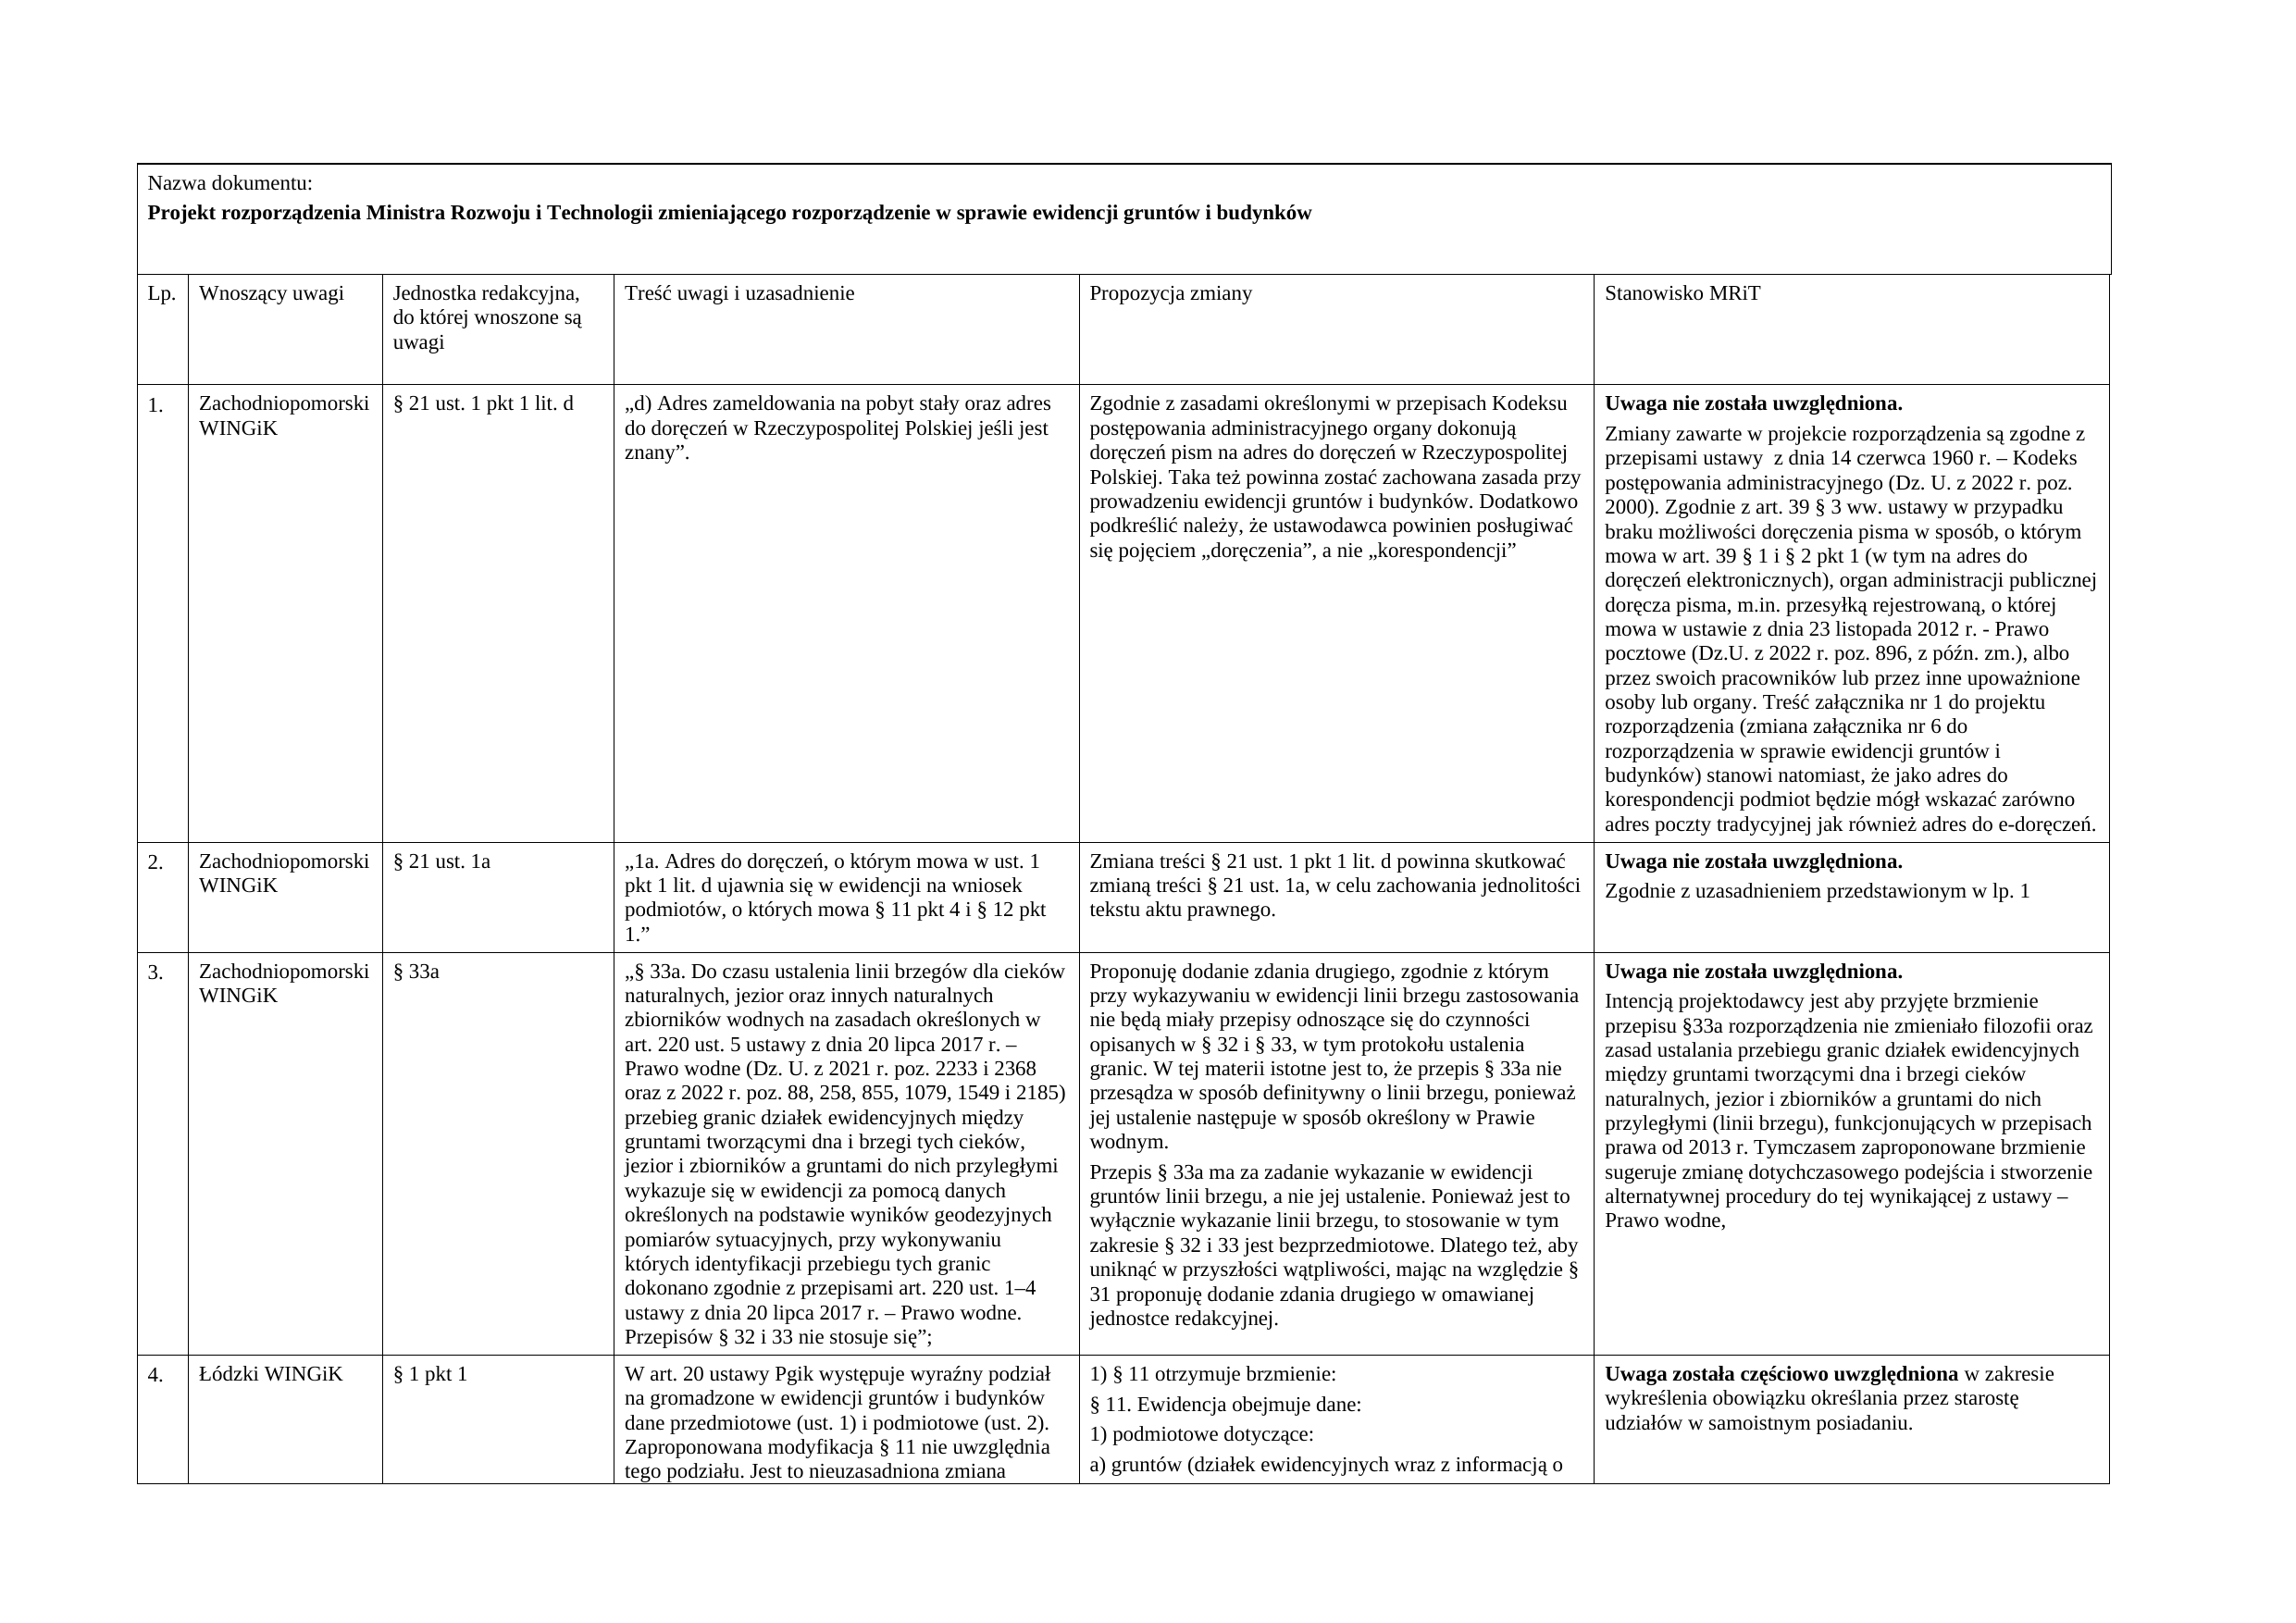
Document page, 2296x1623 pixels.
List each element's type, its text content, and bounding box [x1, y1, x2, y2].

table_cell Zachodniopomorski WINGiK [189, 385, 382, 841]
table_cell § 33a [383, 953, 614, 1355]
table_cell Zachodniopomorski WINGiK [189, 843, 382, 951]
table_cell „d) Adres zameldowania na pobyt stały oraz adres do doręczeń w Rzeczypospolitej Polskiej jeśli jest znany”. [614, 385, 1079, 841]
table_cell Uwaga nie została uwzględniona. Zgodnie z uzasadnieniem przedstawionym w lp. 1 [1595, 843, 2109, 951]
table_cell Treść uwagi i uzasadnienie [614, 275, 1079, 384]
table_cell Lp. [138, 275, 188, 384]
table_cell Uwaga nie została uwzględniona. Zmiany zawarte w projekcie rozporządzenia są zgodne z przepisami ustawy z dnia 14 czerwca 1960 r. – Kodeks postępowania administracyjnego (Dz. U. z 2022 r. poz. 2000). Zgodnie z art. 39 § 3 ww. ustawy w przypadku braku możliwości doręczenia pisma w sposób, o którym mowa w art. 39 § 1 i § 2 pkt 1 (w tym na adres do doręczeń elektronicznych), organ administracji publicznej doręcza pisma, m.in. przesyłką rejestrowaną, o której mowa w ustawie z dnia 23 listopada 2012 r. - Prawo pocztowe (Dz.U. z 2022 r. poz. 896, z późn. zm.), albo przez swoich pracowników lub przez inne upoważnione osoby lub organy. Treść załącznika nr 1 do projektu rozporządzenia (zmiana załącznika nr 6 do rozporządzenia w sprawie ewidencji gruntów i budynków) stanowi natomiast, że jako adres do korespondencji podmiot będzie mógł wskazać zarówno adres poczty tradycyjnej jak również adres do e-doręczeń. [1595, 385, 2109, 841]
table_header Nazwa dokumentu: Projekt rozporządzenia Ministra Rozwoju i Technologii zmieniającego rozporządzenie w sprawie ewidencji gruntów i budynków [138, 165, 2111, 274]
table_cell „§ 33a. Do czasu ustalenia linii brzegów dla cieków naturalnych, jezior oraz innych naturalnych zbiorników wodnych na zasadach określonych w art. 220 ust. 5 ustawy z dnia 20 lipca 2017 r. – Prawo wodne (Dz. U. z 2021 r. poz. 2233 i 2368 oraz z 2022 r. poz. 88, 258, 855, 1079, 1549 i 2185) przebieg granic działek ewidencyjnych między gruntami tworzącymi dna i brzegi tych cieków, jezior i zbiorników a gruntami do nich przyległymi wykazuje się w ewidencji za pomocą danych określonych na podstawie wyników geodezyjnych pomiarów sytuacyjnych, przy wykonywaniu których identyfikacji przebiegu tych granic dokonano zgodnie z przepisami art. 220 ust. 1–4 ustawy z dnia 20 lipca 2017 r. – Prawo wodne. Przepisów § 32 i 33 nie stosuje się”; [614, 953, 1079, 1355]
table_cell Zgodnie z zasadami określonymi w przepisach Kodeksu postępowania administracyjnego organy dokonują doręczeń pism na adres do doręczeń w Rzeczypospolitej Polskiej. Taka też powinna zostać zachowana zasada przy prowadzeniu ewidencji gruntów i budynków. Dodatkowo podkreślić należy, że ustawodawca powinien posługiwać się pojęciem „doręczenia”, a nie „korespondencji” [1080, 385, 1594, 841]
table_cell Stanowisko MRiT [1595, 275, 2109, 384]
table_cell [138, 953, 188, 1355]
table_cell § 1 pkt 1 [383, 1356, 614, 1483]
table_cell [1080, 1356, 1594, 1483]
table_cell [138, 1356, 188, 1483]
table_cell Proponuję dodanie zdania drugiego, zgodnie z którym przy wykazywaniu w ewidencji linii brzegu zastosowania nie będą miały przepisy odnoszące się do czynności opisanych w § 32 i § 33, w tym protokołu ustalenia granic. W tej materii istotne jest to, że przepis § 33a nie przesądza w sposób definitywny o linii brzegu, ponieważ jej ustalenie następuje w sposób określony w Prawie wodnym. Przepis § 33a ma za zadanie wykazanie w ewidencji gruntów linii brzegu, a nie jej ustalenie. Ponieważ jest to wyłącznie wykazanie linii brzegu, to stosowanie w tym zakresie § 32 i 33 jest bezprzedmiotowe. Dlatego też, aby uniknąć w przyszłości wątpliwości, mając na względzie § 31 proponuję dodanie zdania drugiego w omawianej jednostce redakcyjnej. [1080, 953, 1594, 1355]
table_cell Propozycja zmiany [1080, 275, 1594, 384]
table_cell Uwaga nie została uwzględniona. Intencją projektodawcy jest aby przyjęte brzmienie przepisu §33a rozporządzenia nie zmieniało filozofii oraz zasad ustalania przebiegu granic działek ewidencyjnych między gruntami tworzącymi dna i brzegi cieków naturalnych, jezior i zbiorników a gruntami do nich przyległymi (linii brzegu), funkcjonujących w przepisach prawa od 2013 r. Tymczasem zaproponowane brzmienie sugeruje zmianę dotychczasowego podejścia i stworzenie alternatywnej procedury do tej wynikającej z ustawy – Prawo wodne, [1595, 953, 2109, 1355]
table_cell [614, 1356, 1079, 1483]
table_cell [138, 385, 188, 841]
table_cell Zachodniopomorski WINGiK [189, 953, 382, 1355]
table_cell Zmiana treści § 21 ust. 1 pkt 1 lit. d powinna skutkować zmianą treści § 21 ust. 1a, w celu zachowania jednolitości tekstu aktu prawnego. [1080, 843, 1594, 951]
table_cell § 21 ust. 1a [383, 843, 614, 951]
table_cell Łódzki WINGiK [189, 1356, 382, 1483]
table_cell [1595, 1356, 2109, 1483]
table_cell [138, 843, 188, 951]
table_cell „1a. Adres do doręczeń, o którym mowa w ust. 1 pkt 1 lit. d ujawnia się w ewidencji na wniosek podmiotów, o których mowa § 11 pkt 4 i § 12 pkt 1.” [614, 843, 1079, 951]
table_cell Wnoszący uwagi [189, 275, 382, 384]
table_cell § 21 ust. 1 pkt 1 lit. d [383, 385, 614, 841]
table_cell Jednostka redakcyjna, do której wnoszone są uwagi [383, 275, 614, 384]
